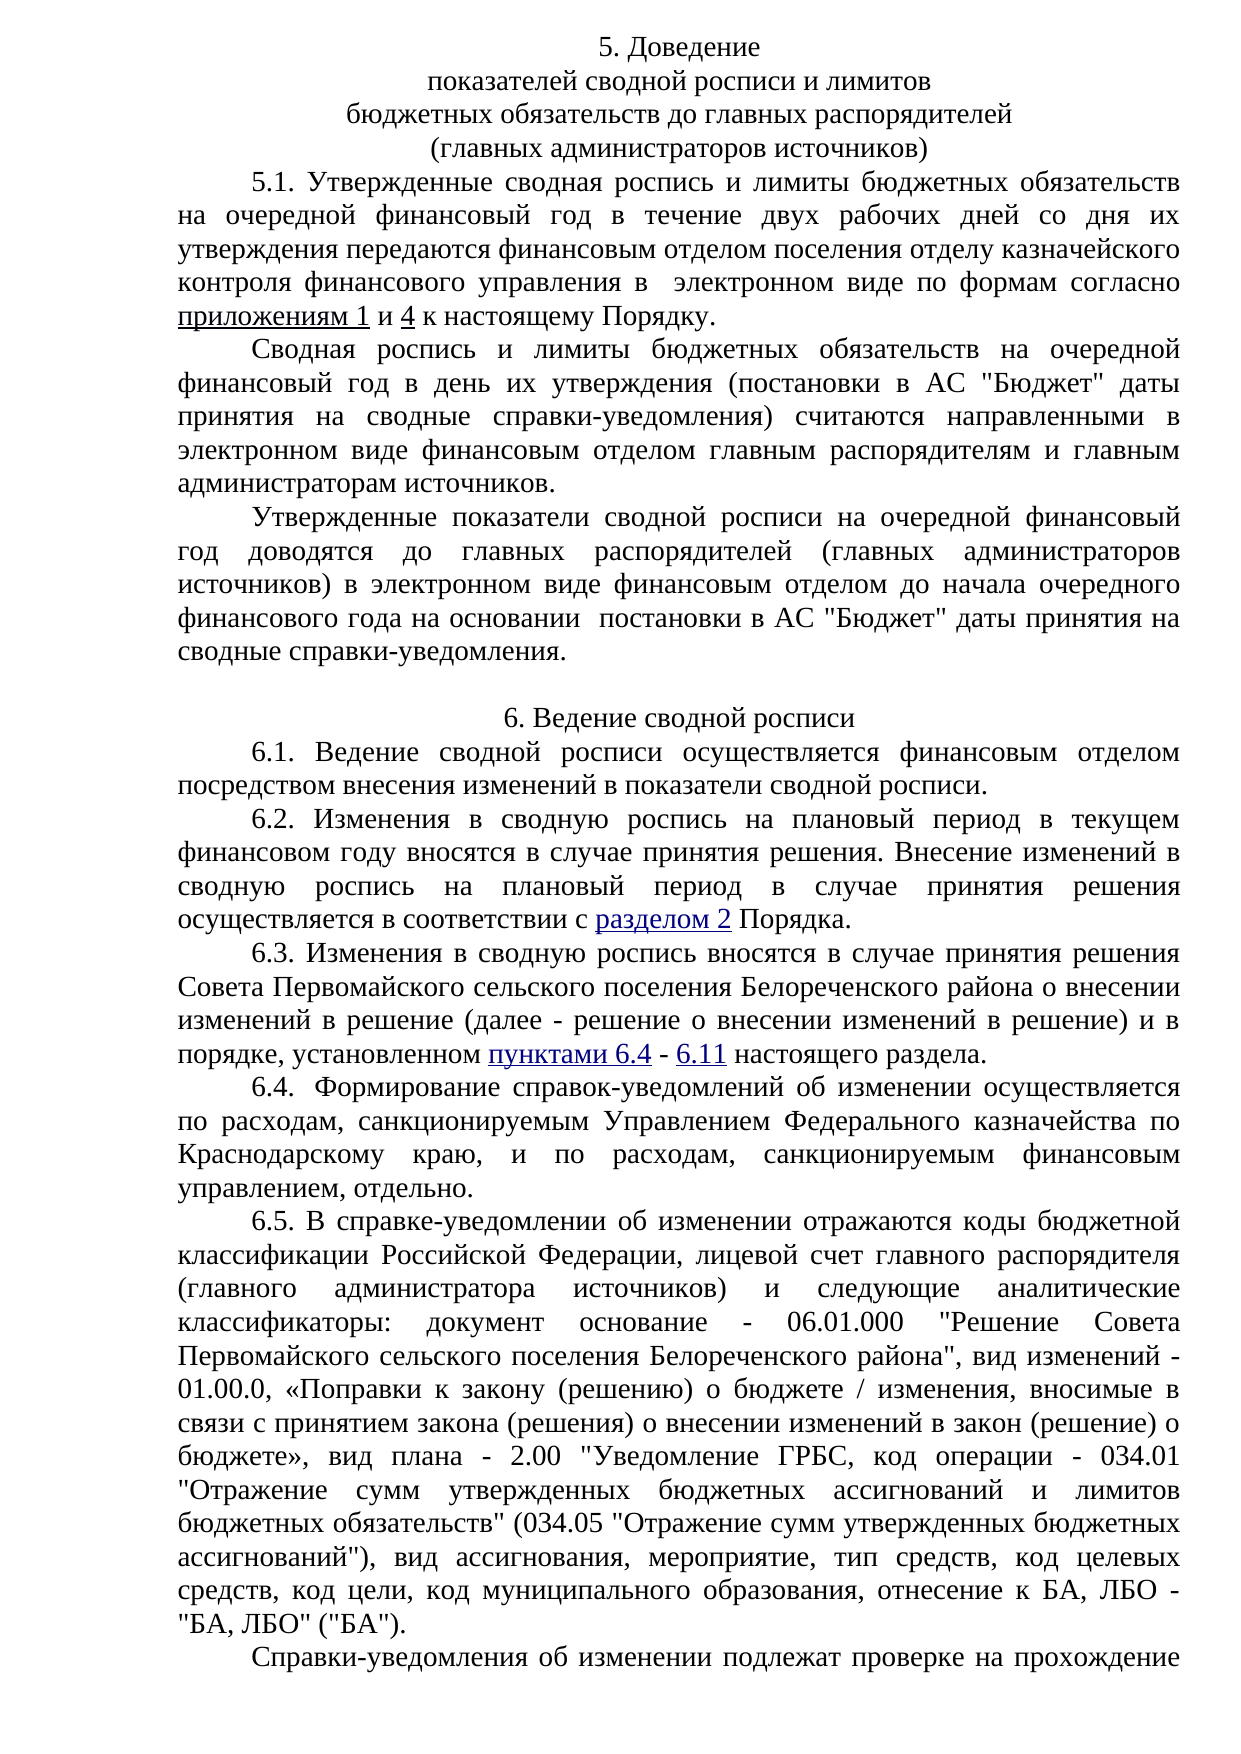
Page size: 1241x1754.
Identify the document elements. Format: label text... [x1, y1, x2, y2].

text 6. Ведение сводной росписи [177, 700, 1181, 734]
text (главных администраторов источников) [177, 130, 1181, 164]
text 6.1. Ведение сводной росписи осуществляется финансовым отделом посредством внесения изменений в показатели сводной росписи. [177, 734, 1181, 801]
text 6.4. Формирование справок-уведомлений об изменении осуществляется по расходам, санкционируемым Управлением Федерального казначейства по Краснодарскому краю, и по расходам, санкционируемым финансовым управлением, отдельно. [177, 1069, 1181, 1203]
text бюджетных обязательств до главных распорядителей [177, 97, 1181, 130]
text 5. Доведение [177, 29, 1181, 63]
text 6.3. Изменения в сводную роспись вносятся в случае принятия решения Совета Первомайского сельского поселения Белореченского района о внесении изменений в решение (далее - решение о внесении изменений в решение) и в порядке, установленном пунктами 6.4 - 6.11 настоящего раздела. [177, 935, 1181, 1069]
text 6.5. В справке-уведомлении об изменении отражаются коды бюджетной классификации Российской Федерации, лицевой счет главного распорядителя (главного администратора источников) и следующие аналитические классификаторы: документ основание - 06.01.000 "Решение Совета Первомайского сельского поселения Белореченского района", вид изменений - 01.00.0, «Поправки к закону (решению) о бюджете / изменения, вносимые в связи с принятием закона (решения) о внесении изменений в закон (решение) о бюджете», вид плана - 2.00 "Уведомление ГРБС, код операции - 034.01 "Отражение сумм утвержденных бюджетных ассигнований и лимитов бюджетных обязательств" (034.05 "Отражение сумм утвержденных бюджетных ассигнований"), вид ассигнования, мероприятие, тип средств, код целевых средств, код цели, код муниципального образования, отнесение к БА, ЛБО - "БА, ЛБО" ("БА"). [177, 1203, 1181, 1639]
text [177, 1639, 1181, 1673]
text 5.1. Утвержденные сводная роспись и лимиты бюджетных обязательств на очередной финансовый год в течение двух рабочих дней со дня их утверждения передаются финансовым отделом поселения отделу казначейского контроля финансового управления в электронном виде по формам согласно приложениям 1 и 4 к настоящему Порядку. [177, 164, 1181, 331]
text Сводная роспись и лимиты бюджетных обязательств на очередной финансовый год в день их утверждения (постановки в АС "Бюджет" даты принятия на сводные справки-уведомления) считаются направленными в электронном виде финансовым отделом главным распорядителям и главным администраторам источников. [177, 331, 1181, 499]
text показателей сводной росписи и лимитов [177, 63, 1181, 97]
text Утвержденные показатели сводной росписи на очередной финансовый год доводятся до главных распорядителей (главных администраторов источников) в электронном виде финансовым отделом до начала очередного финансового года на основании постановки в АС "Бюджет" даты принятия на сводные справки-уведомления. [177, 499, 1181, 667]
text 6.2. Изменения в сводную роспись на плановый период в текущем финансовом году вносятся в случае принятия решения. Внесение изменений в сводную роспись на плановый период в случае принятия решения осуществляется в соответствии с разделом 2 Порядка. [177, 801, 1181, 935]
